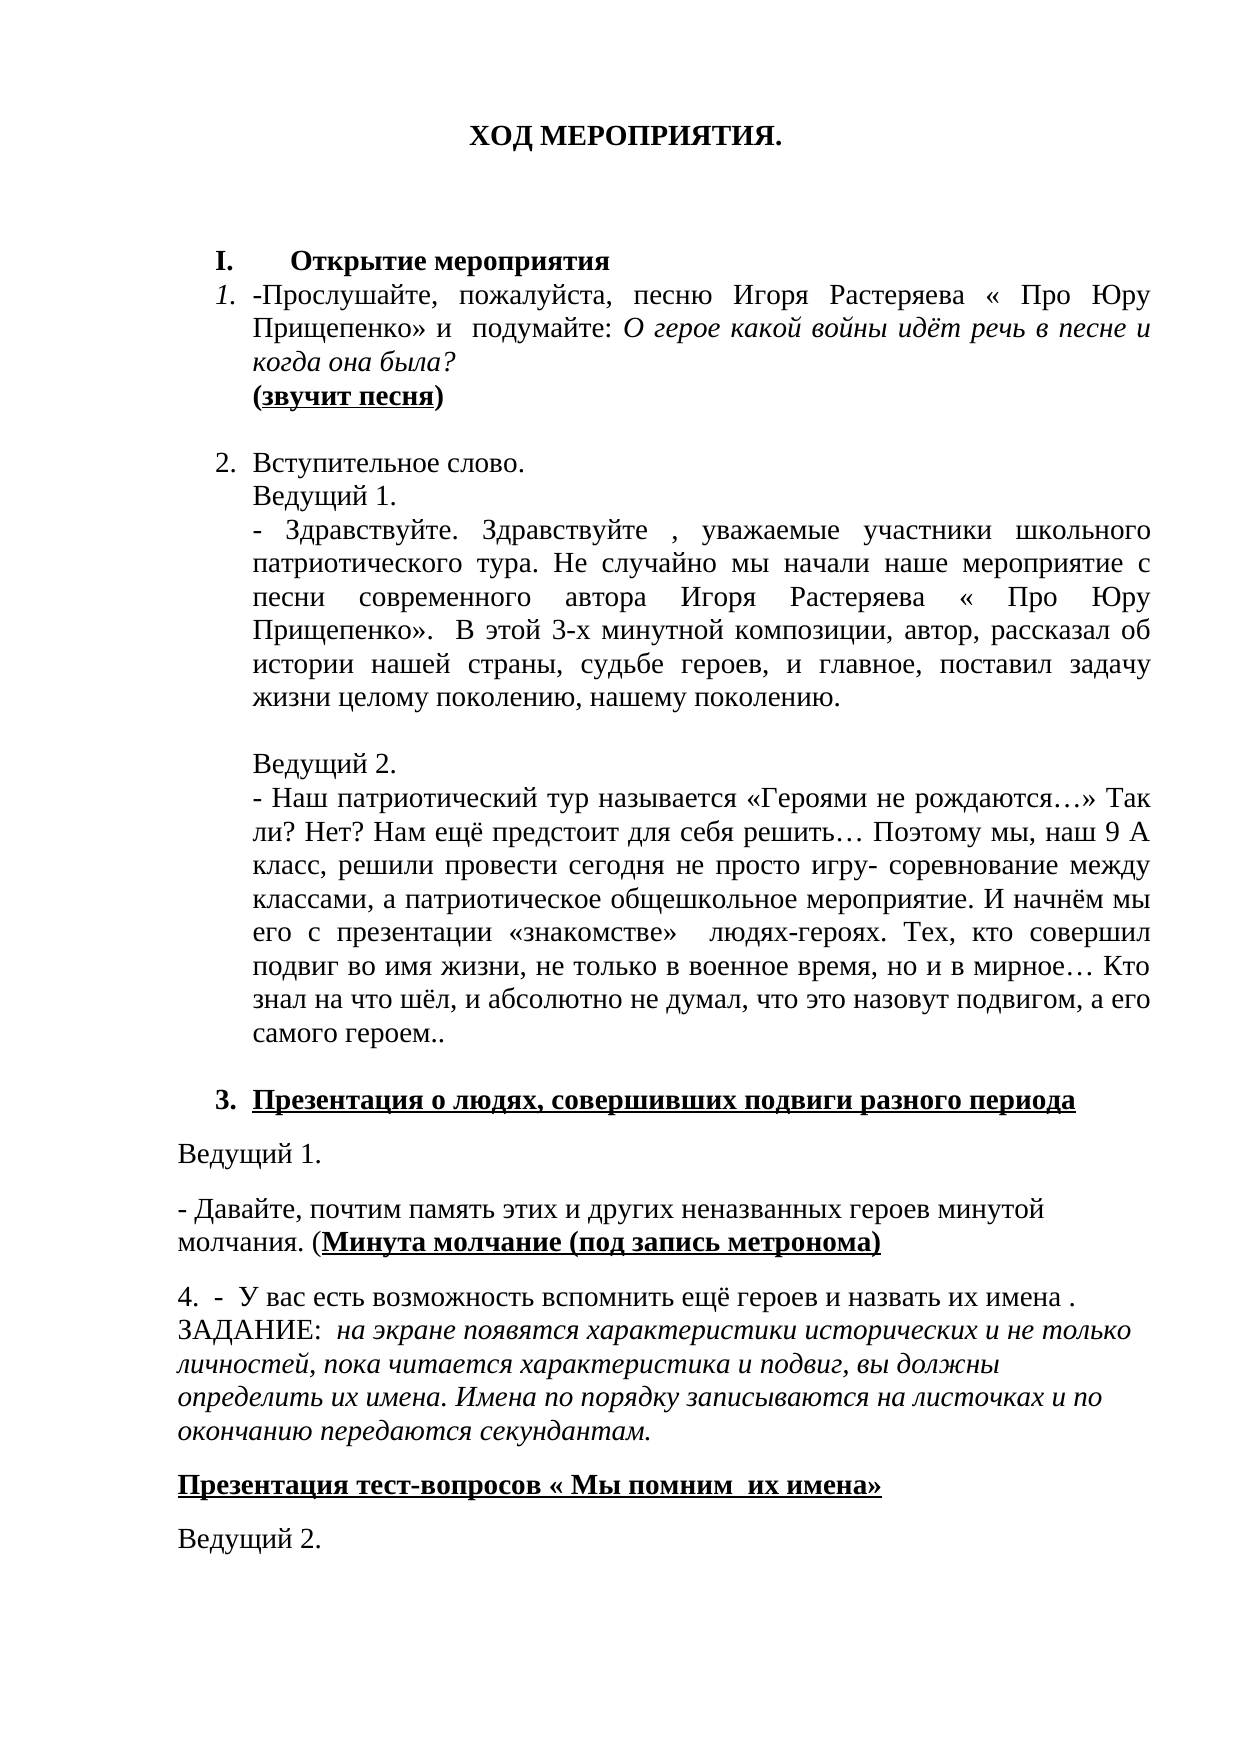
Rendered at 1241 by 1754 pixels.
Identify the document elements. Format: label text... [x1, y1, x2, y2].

text Ведущий 2. [177, 1522, 1152, 1555]
text ХОД МЕРОПРИЯТИЯ. [177, 118, 1152, 152]
list - Здравствуйте. Здравствуйте , уважаемые участники школьного патриотического тура. Не случайно мы начали наше мероприятие с песни современного автора Игоря Растеряева « Про Юру Прищепенко». В этой 3-х минутной композиции, автор, рассказал об истории нашей страны, судьбе героев, и главное, поставил задачу жизни целому поколению, нашему поколению. [252, 512, 1152, 713]
text - Давайте, почтим память этих и других неназванных героев минутой молчания. (Минута молчание (под запись метронома) [177, 1191, 1152, 1258]
list Открытие мероприятия [215, 243, 1152, 277]
text 4. - У вас есть возможность вспомнить ещё героев и назвать их имена . ЗАДАНИЕ: на экране появятся характеристики исторических и не только личностей, пока читается характеристика и подвиг, вы должны определить их имена. Имена по порядку записываются на листочках и по окончанию передаются секундантам. [177, 1279, 1152, 1446]
text Презентация тест-вопросов « Мы помним их имена» [177, 1467, 1152, 1501]
list Презентация о людях, совершивших подвиги разного периода [215, 1082, 1152, 1116]
list (звучит песня) [252, 378, 1152, 411]
list Вступительное слово. [215, 445, 1152, 478]
list -Прослушайте, пожалуйста, песню Игоря Растеряева « Про Юру Прищепенко» и подумайте: О герое какой войны идёт речь в песне и когда она была? [215, 277, 1152, 378]
list Ведущий 2. [252, 747, 1152, 780]
list - Наш патриотический тур называется «Героями не рождаются…» Так ли? Нет? Нам ещё предстоит для себя решить… Поэтому мы, наш 9 А класс, решили провести сегодня не просто игру- соревнование между классами, а патриотическое общешкольное мероприятие. И начнём мы его с презентации «знакомстве» людях-героях. Тех, кто совершил подвиг во имя жизни, не только в военное время, но и в мирное… Кто знал на что шёл, и абсолютно не думал, что это назовут подвигом, а его самого героем.. [252, 780, 1152, 1048]
list Ведущий 1. [252, 478, 1152, 512]
text Ведущий 1. [177, 1136, 1152, 1170]
